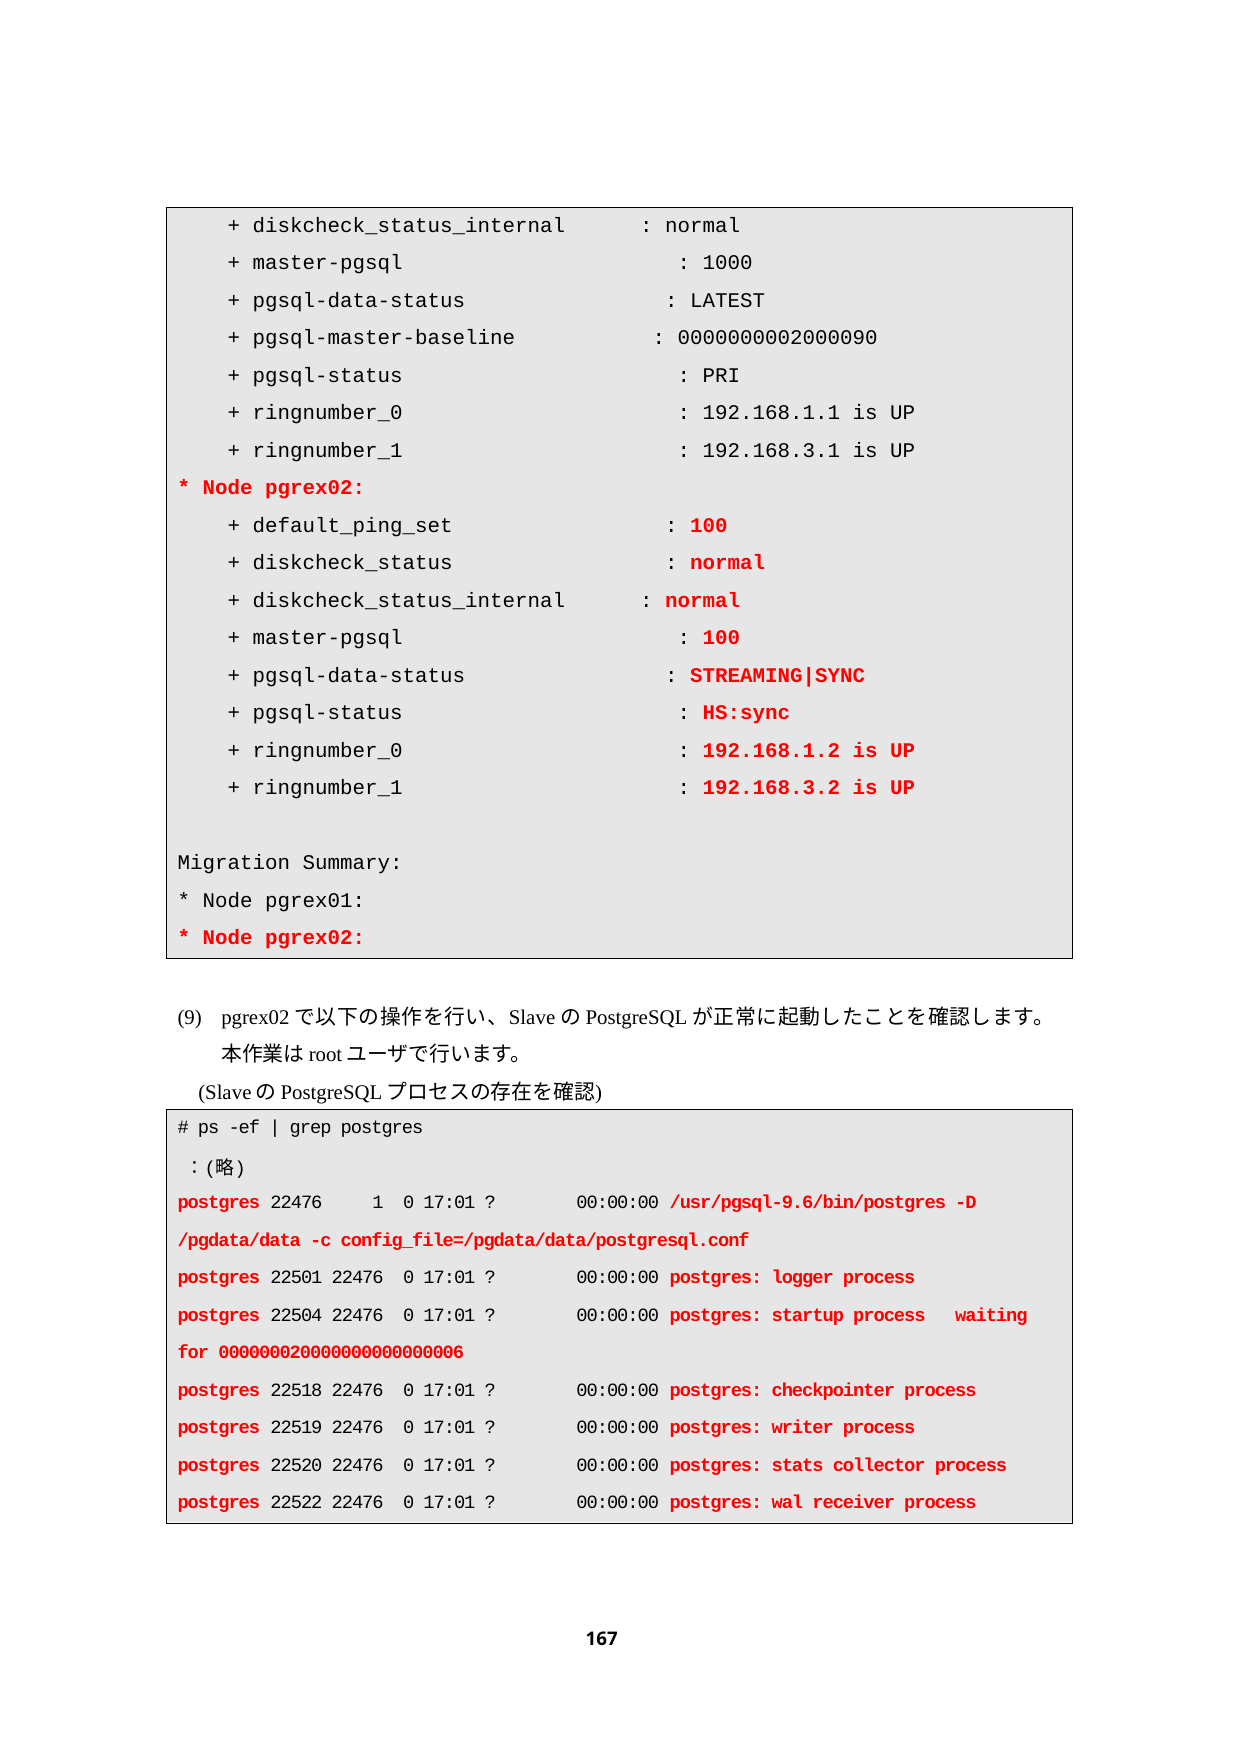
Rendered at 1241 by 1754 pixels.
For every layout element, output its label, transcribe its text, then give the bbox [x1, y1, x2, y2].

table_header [167, 208, 1072, 958]
text (SlaveのPostgreSQLプロセスの存在を確認) [177, 1071, 1054, 1109]
list pgrex02で以下の操作を行い、SlaveのPostgreSQLが正常に起動したことを確認します。本作業はrootユーザで行います。 [177, 996, 1054, 1071]
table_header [167, 1110, 1072, 1522]
